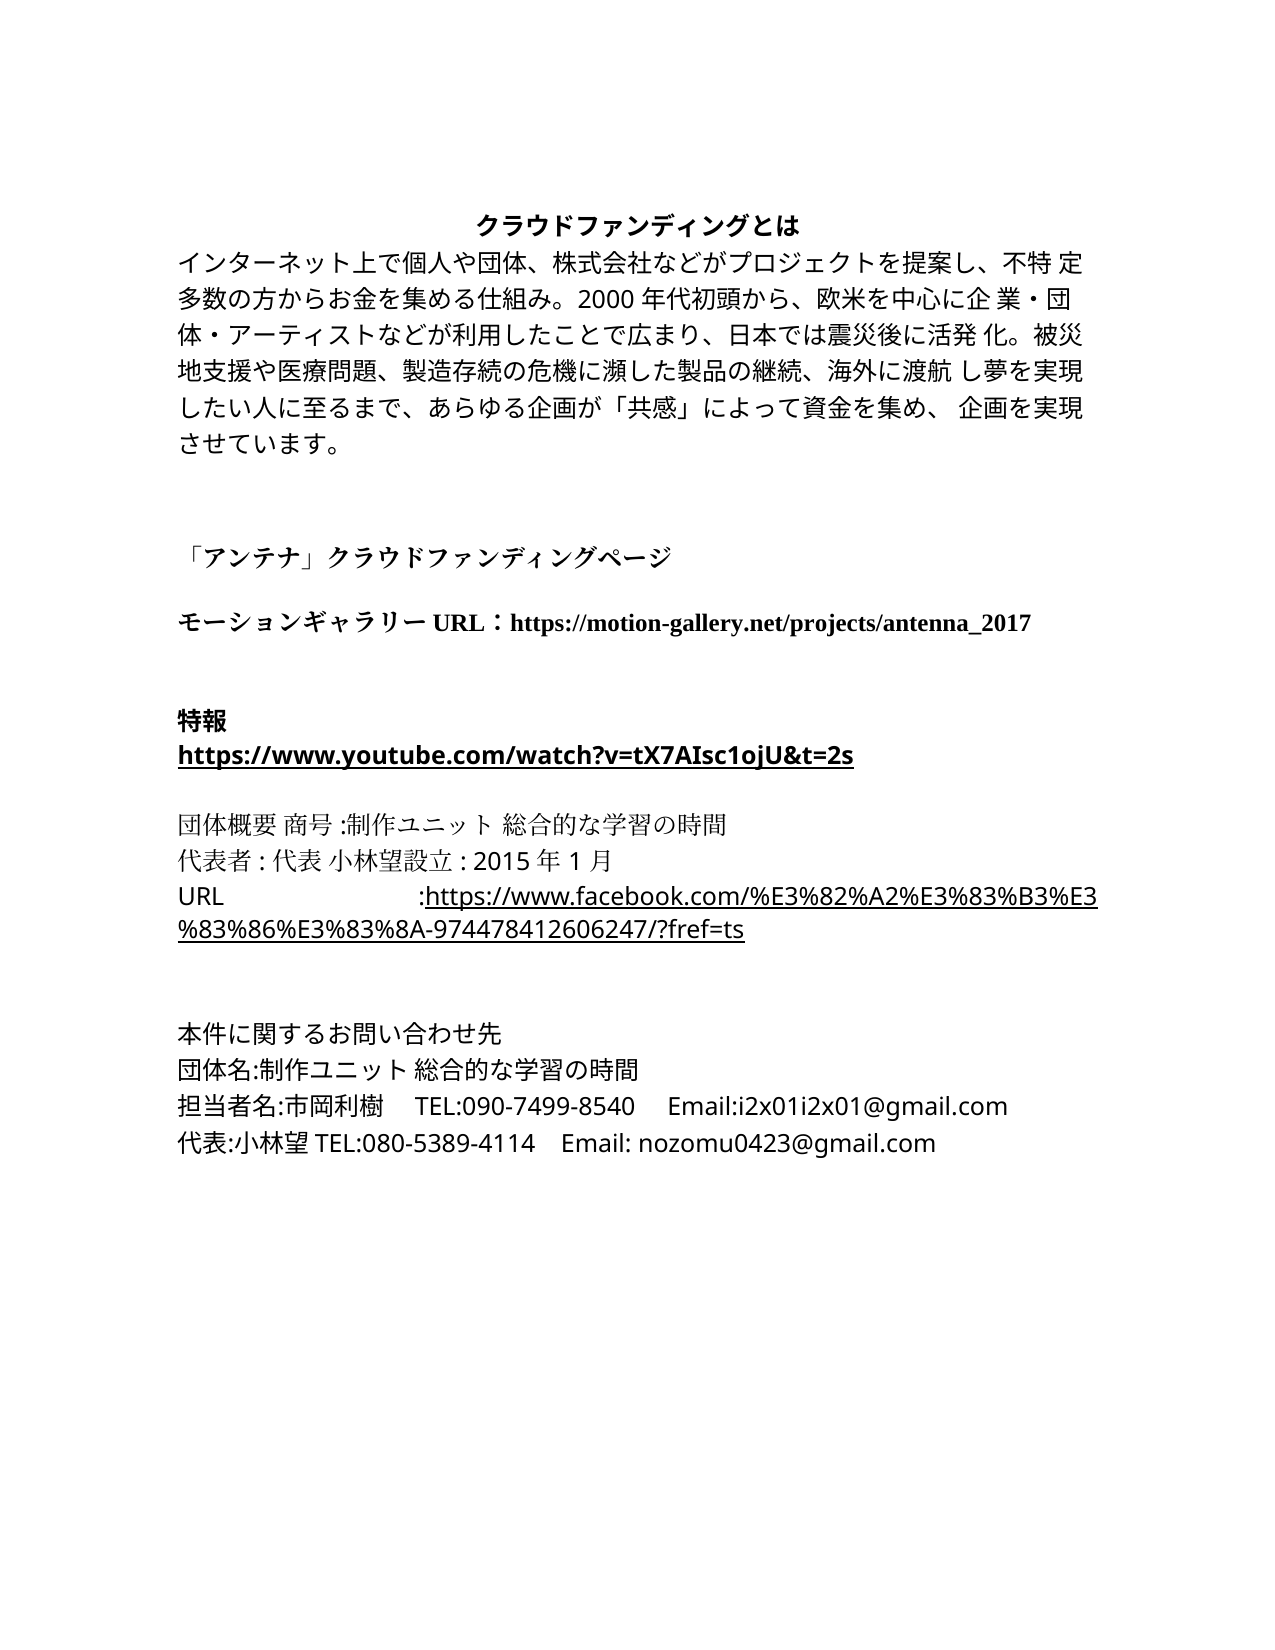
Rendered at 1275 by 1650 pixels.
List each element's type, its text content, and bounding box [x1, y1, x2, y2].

text https://www.youtube.com/watch?v=tX7AIsc1ojU&t=2s [177, 738, 1098, 772]
text 担当者名:市岡利樹 TEL:090-7499-8540 Email:i2x01i2x01@gmail.com [177, 1087, 1098, 1123]
text 代表者 : 代表 小林望 設立 : 2015 年 1 月 [177, 842, 1098, 878]
text クラウドファンディングとは [177, 207, 1098, 243]
text 特報 [177, 702, 1098, 738]
text 「アンテナ」クラウドファンディングページ [177, 544, 1098, 573]
text 団体概要 商号 :制作ユニット 総合的な学習の時間 [177, 806, 1098, 842]
text 団体名:制作ユニット 総合的な学習の時間 [177, 1051, 1098, 1087]
text 代表:小林望 TEL:080-5389-4114 Email: nozomu0423@gmail.com [177, 1123, 1098, 1159]
text URL :https://www.facebook.com/%E3%82%A2%E3%83%B3%E3 %83%86%E3%83%8A-974478412606247/?fref=ts [177, 878, 1098, 946]
text モーションギャラリーURL：https://motion-gallery.net/projects/antenna_2017 [177, 602, 1098, 638]
text インターネット上で個人や団体、株式会社などがプロジェクトを提案し、不特 定多数の方からお金を集める仕組み。2000 年代初頭から、欧米を中心に企 業・団体・アーティストなどが利用したことで広まり、日本では震災後に活発 化。被災地支援や医療問題、製造存続の危機に瀕した製品の継続、海外に渡航 し夢を実現したい人に至るまで、あらゆる企画が「共感」によって資金を集め、 企画を実現させています。 [177, 243, 1098, 461]
text 本件に関するお問い合わせ先 [177, 1014, 1098, 1051]
